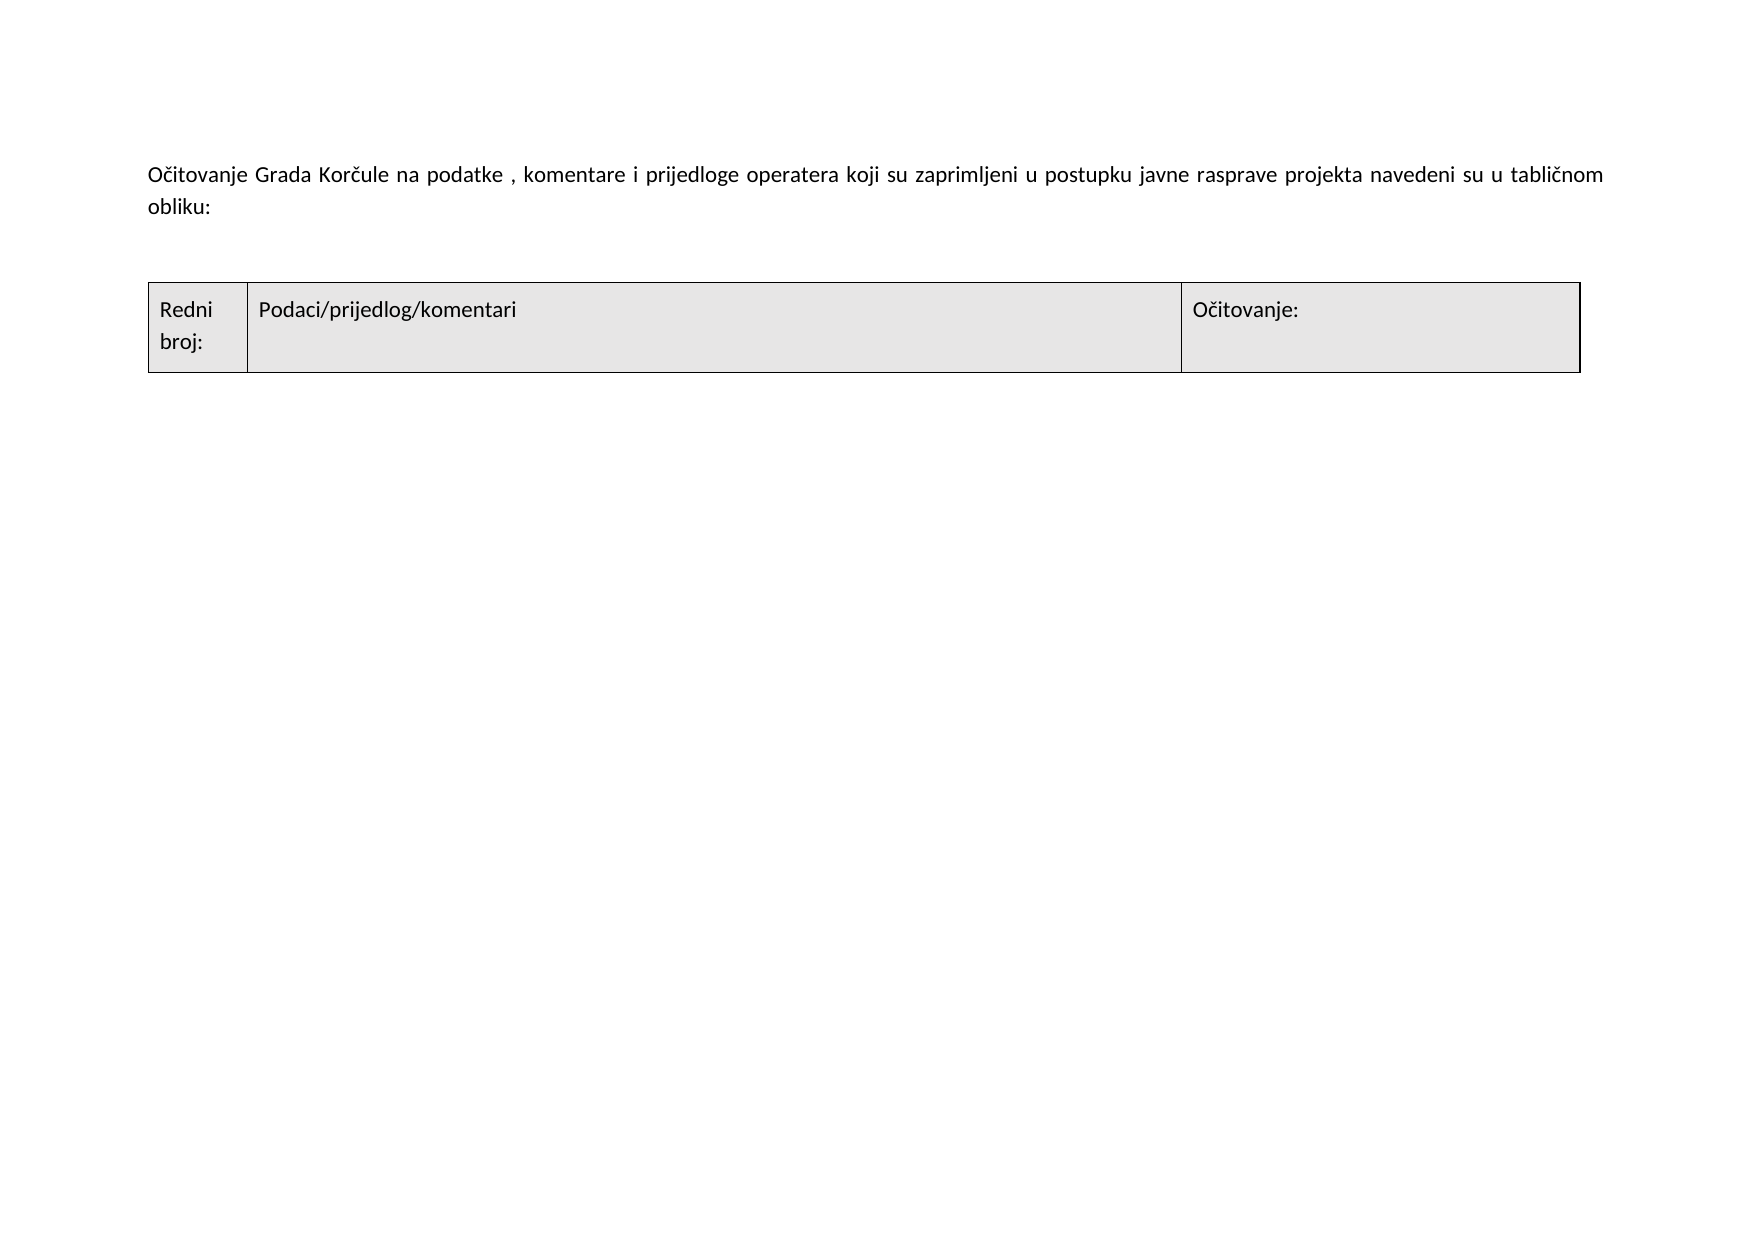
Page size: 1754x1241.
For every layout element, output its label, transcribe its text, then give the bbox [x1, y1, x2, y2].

table_header Redni broj: [149, 283, 247, 372]
table_header Podaci/prijedlog/komentari [248, 283, 1181, 372]
text Očitovanje Grada Korčule na podatke , komentare i prijedloge operatera koji su zaprimljeni u postupku javne rasprave projekta navedeni su u tabličnom obliku: [148, 160, 1606, 220]
table_header Očitovanje: [1182, 283, 1579, 372]
